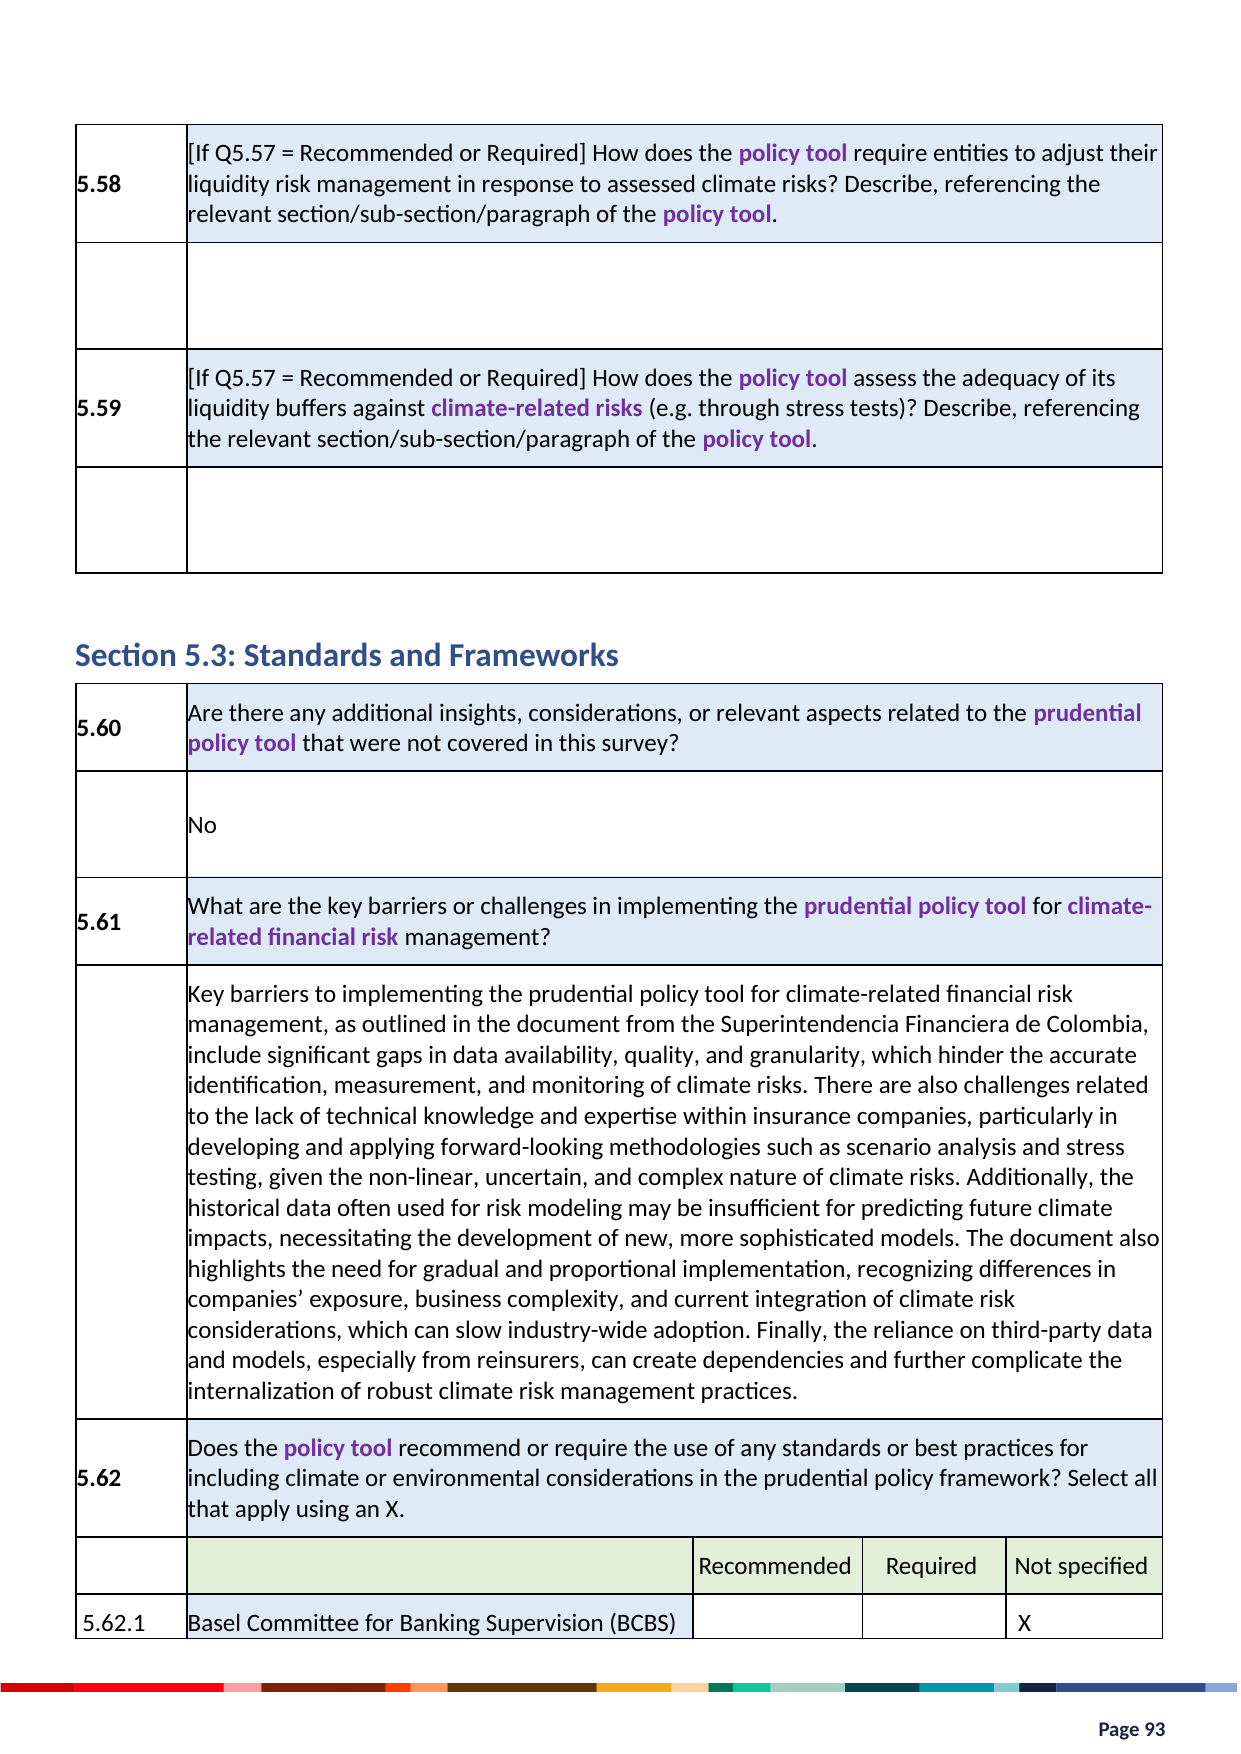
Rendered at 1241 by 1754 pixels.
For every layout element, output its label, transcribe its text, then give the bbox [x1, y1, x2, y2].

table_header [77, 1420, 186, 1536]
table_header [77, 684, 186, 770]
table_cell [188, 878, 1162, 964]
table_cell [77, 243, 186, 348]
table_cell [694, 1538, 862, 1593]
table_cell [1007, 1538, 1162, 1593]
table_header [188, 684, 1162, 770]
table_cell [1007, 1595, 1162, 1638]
subtitle Section 5.3: Standards and Frameworks [75, 633, 1165, 674]
picture [0, 1683, 1236, 1692]
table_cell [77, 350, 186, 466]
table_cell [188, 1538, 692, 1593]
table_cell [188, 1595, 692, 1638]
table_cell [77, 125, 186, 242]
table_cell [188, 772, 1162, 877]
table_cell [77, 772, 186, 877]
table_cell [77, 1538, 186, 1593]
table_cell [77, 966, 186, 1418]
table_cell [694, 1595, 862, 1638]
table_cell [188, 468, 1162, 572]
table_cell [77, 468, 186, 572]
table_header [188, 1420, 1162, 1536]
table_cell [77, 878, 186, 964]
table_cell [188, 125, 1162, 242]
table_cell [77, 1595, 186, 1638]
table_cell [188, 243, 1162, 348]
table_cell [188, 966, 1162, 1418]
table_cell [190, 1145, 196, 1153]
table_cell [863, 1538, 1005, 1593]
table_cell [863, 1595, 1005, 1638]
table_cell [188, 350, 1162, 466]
